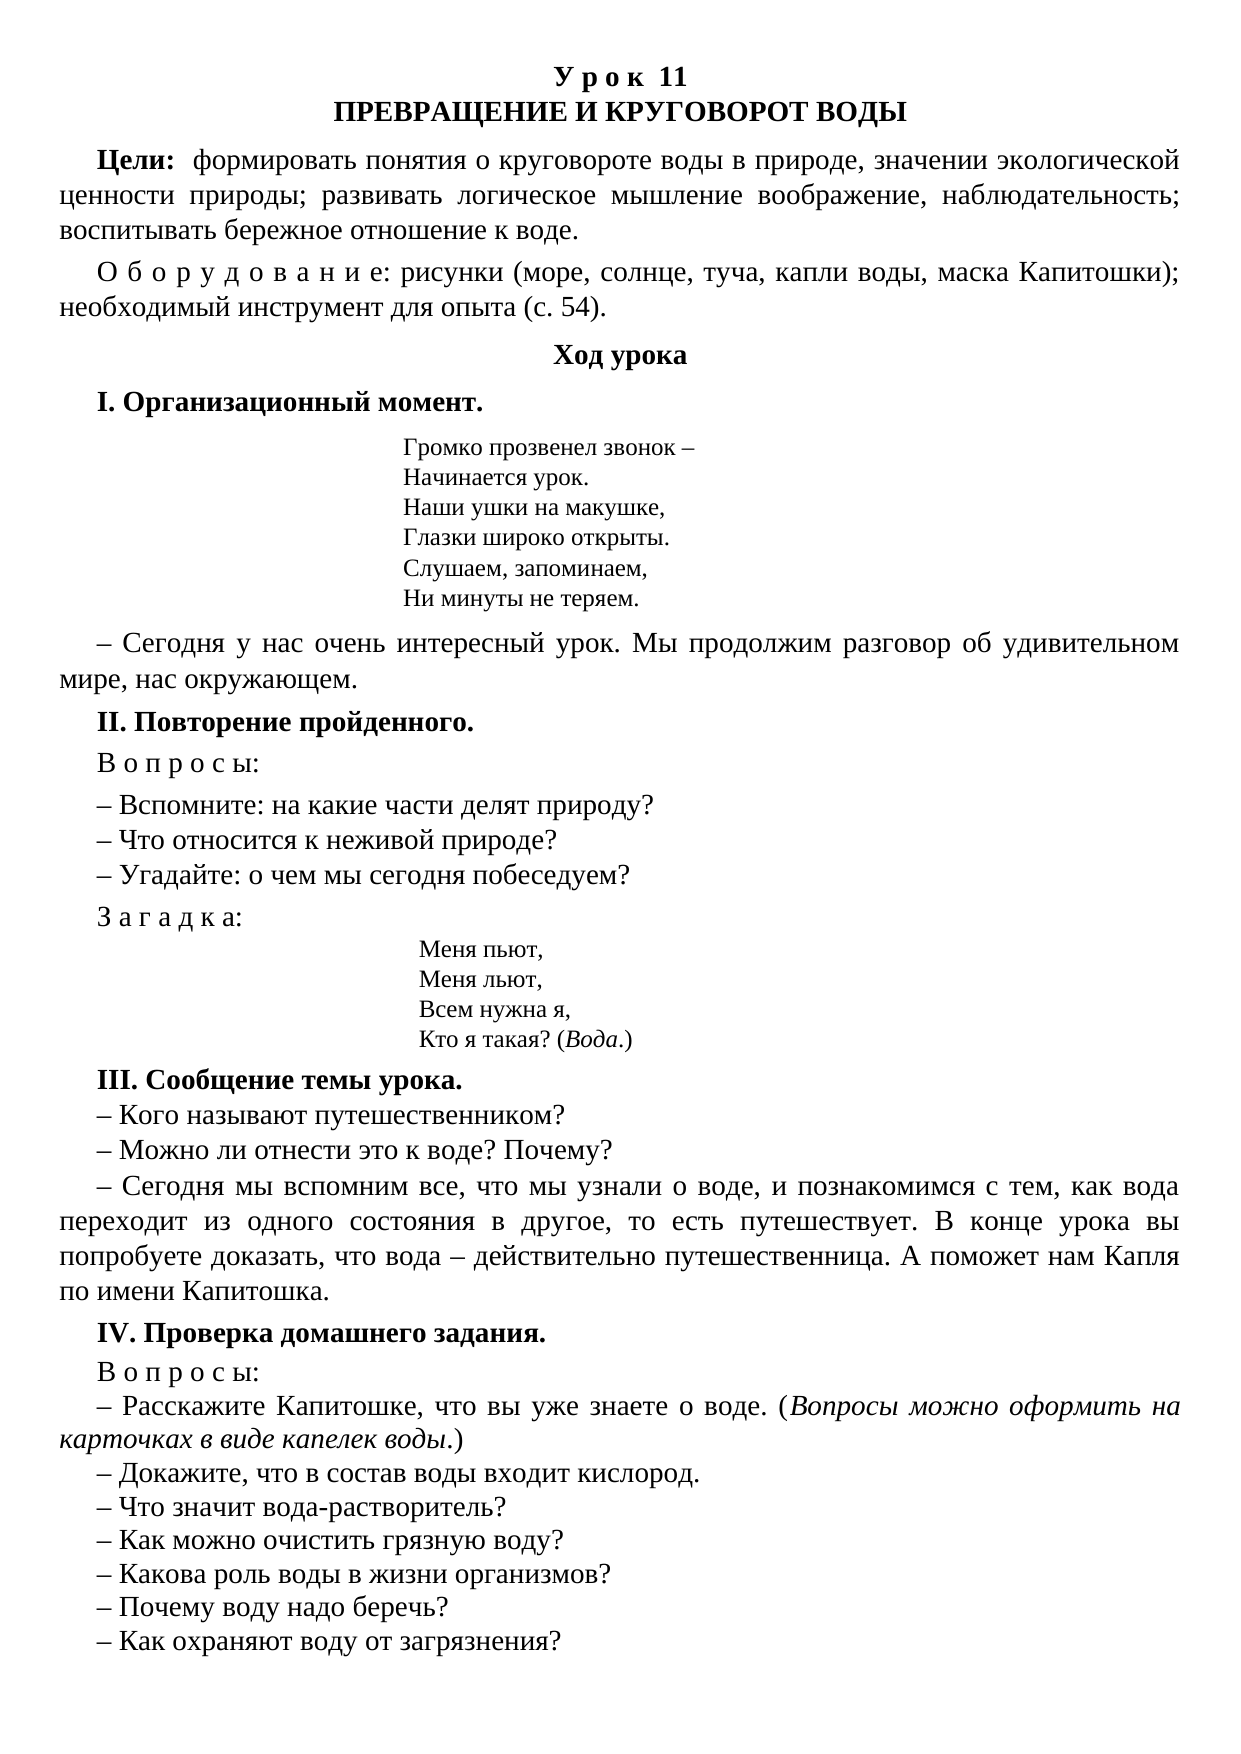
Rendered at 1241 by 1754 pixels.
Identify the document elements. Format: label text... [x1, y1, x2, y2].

text – Расскажите Капитошке, что вы уже знаете о воде. (Вопросы можно оформить на карточках в виде капелек воды.) [59, 1388, 1181, 1455]
text – Кого называют путешественником? [59, 1097, 1181, 1131]
text – Можно ли отнести это к воде? Почему? [59, 1132, 1181, 1166]
text Цели: формировать понятия о круговороте воды в природе, значении экологической ценности природы; развивать логическое мышление воображение, наблюдательность; воспитывать бережное отношение к воде. [59, 142, 1181, 246]
text II. Повторение пройденного. [59, 704, 1181, 737]
text Громко прозвенел звонок – [59, 432, 1181, 461]
text Всем нужна я, [59, 994, 1181, 1023]
text Меня льют, [59, 964, 1181, 993]
text III. Сообщение темы урока. [59, 1062, 1181, 1096]
text – Что относится к неживой природе? [59, 822, 1181, 856]
text Ни минуты не теряем. [59, 583, 1181, 611]
text З а г а д к а: [59, 899, 1181, 932]
text Меня пьют, [59, 934, 1181, 963]
text Наши ушки на макушке, [59, 492, 1181, 521]
text – Сегодня мы вспомним все, что мы узнали о воде, и познакомимся с тем, как вода переходит из одного состояния в другое, то есть путешествует. В конце урока вы попробуете доказать, что вода – действительно путешественница. А поможет нам Капля по имени Капитошка. [59, 1168, 1181, 1307]
text – Вспомните: на какие части делят природу? [59, 787, 1181, 820]
text В о п р о с ы: [59, 745, 1181, 779]
text У р о к 11 превращение и КРУГОВОРОТ воды [59, 59, 1181, 128]
text Ход урока [59, 337, 1181, 370]
text В о п р о с ы: [59, 1354, 1181, 1388]
text – Что значит вода-растворитель? [59, 1489, 1181, 1522]
text – Сегодня у нас очень интересный урок. Мы продолжим разговор об удивительном мире, нас окружающем. [59, 626, 1181, 694]
text – Почему воду надо беречь? [59, 1589, 1181, 1623]
text – Как можно очистить грязную воду? [59, 1522, 1181, 1556]
text I. Организационный момент. [59, 384, 1181, 418]
text IV. Проверка домашнего задания. [59, 1315, 1181, 1348]
text – Как охраняют воду от загрязнения? [59, 1623, 1181, 1656]
text О б о р у д о в а н и е: рисунки (море, солнце, туча, капли воды, маска Капитошки); необходимый инструмент для опыта (с. 54). [59, 254, 1181, 323]
text Слушаем, запоминаем, [59, 553, 1181, 581]
text – Докажите, что в состав воды входит кислород. [59, 1455, 1181, 1489]
text Глазки широко открыты. [59, 522, 1181, 551]
text Кто я такая? (Вода.) [59, 1024, 1181, 1053]
text Начинается урок. [59, 462, 1181, 491]
text – Какова роль воды в жизни организмов? [59, 1556, 1181, 1589]
text – Угадайте: о чем мы сегодня побеседуем? [59, 857, 1181, 891]
